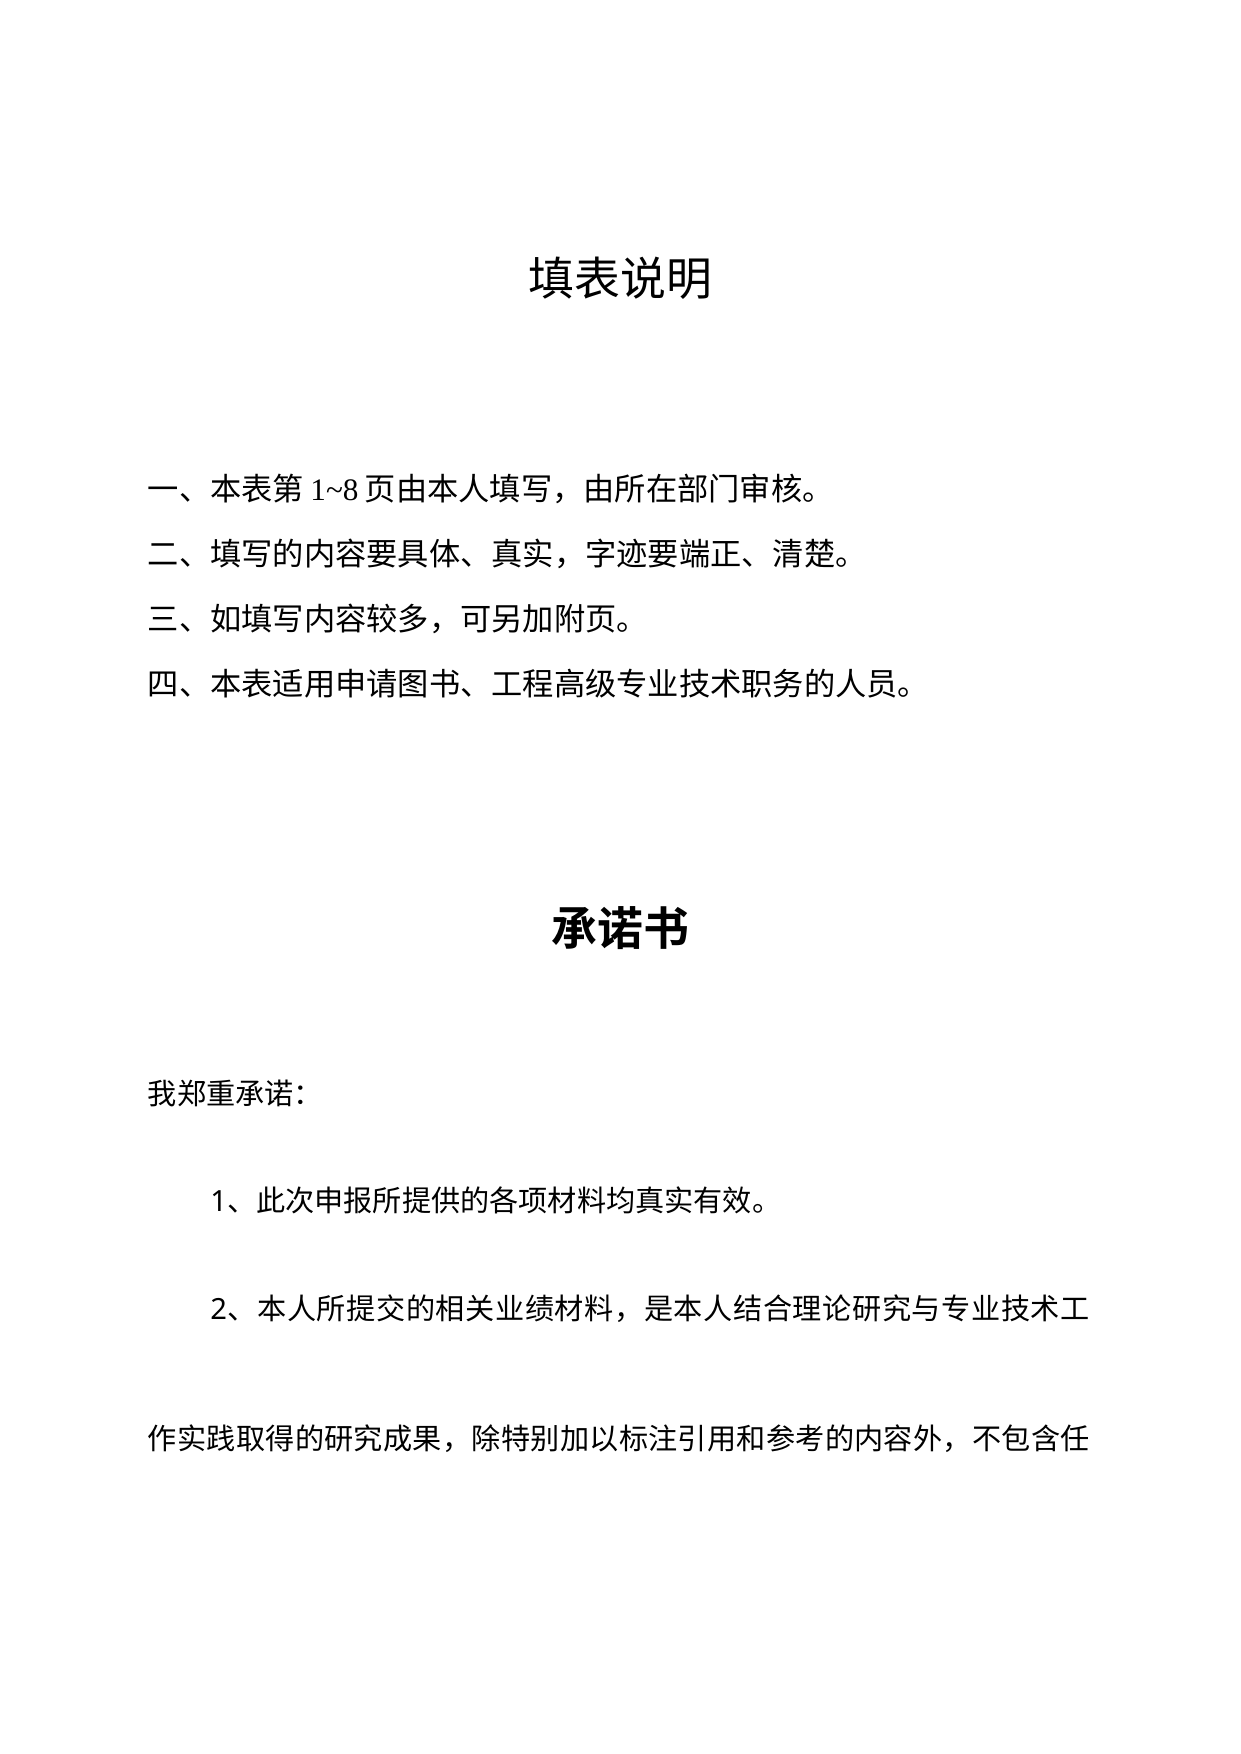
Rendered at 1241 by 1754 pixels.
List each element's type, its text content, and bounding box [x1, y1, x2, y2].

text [148, 1274, 1092, 1469]
text 三、如填写内容较多，可另加附页。 [148, 584, 1092, 649]
text 二、填写的内容要具体、真实，字迹要端正、清楚。 [148, 519, 1092, 584]
text 承诺书 [148, 877, 1092, 974]
text 1、此次申报所提供的各项材料均真实有效。 [148, 1167, 1092, 1232]
text 填表说明 [148, 227, 1092, 324]
text 四、本表适用申请图书、工程高级专业技术职务的人员。 [148, 649, 1092, 714]
text 我郑重承诺： [148, 1059, 1092, 1124]
text 一、本表第1~8页由本人填写，由所在部门审核。 [148, 454, 1092, 519]
